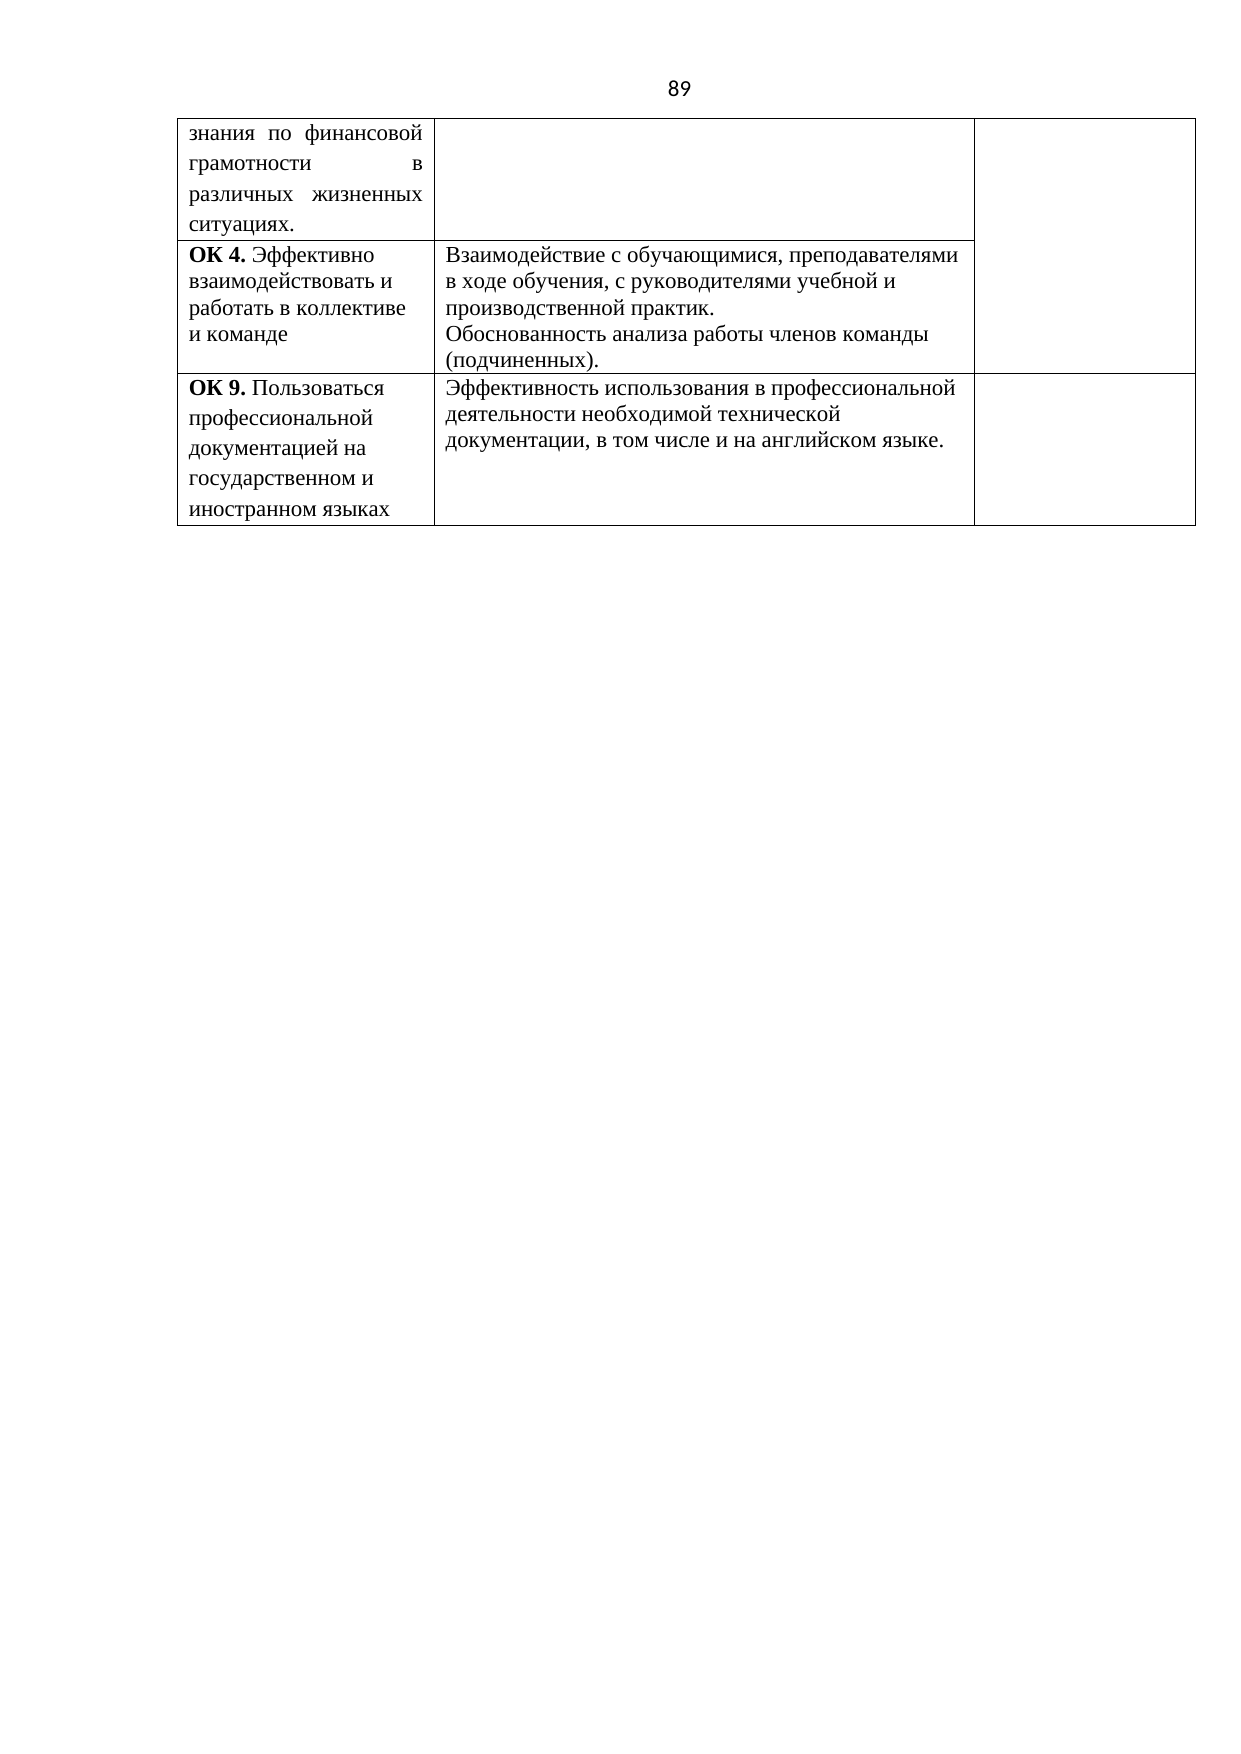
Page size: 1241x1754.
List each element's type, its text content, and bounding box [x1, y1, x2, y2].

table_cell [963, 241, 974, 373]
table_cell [435, 119, 974, 240]
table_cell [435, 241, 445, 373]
table_cell ОК 4. Эффективно взаимодействовать и работать в коллективе и команде [178, 241, 434, 373]
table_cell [178, 119, 434, 240]
table_cell [975, 374, 1195, 525]
table_cell ОК 9. Пользоваться профессиональной документацией на государственном и иностранном языках [178, 374, 434, 525]
table_cell Эффективность использования в профессиональной деятельности необходимой технической документации, в том числе и на английском языке. [435, 374, 974, 525]
